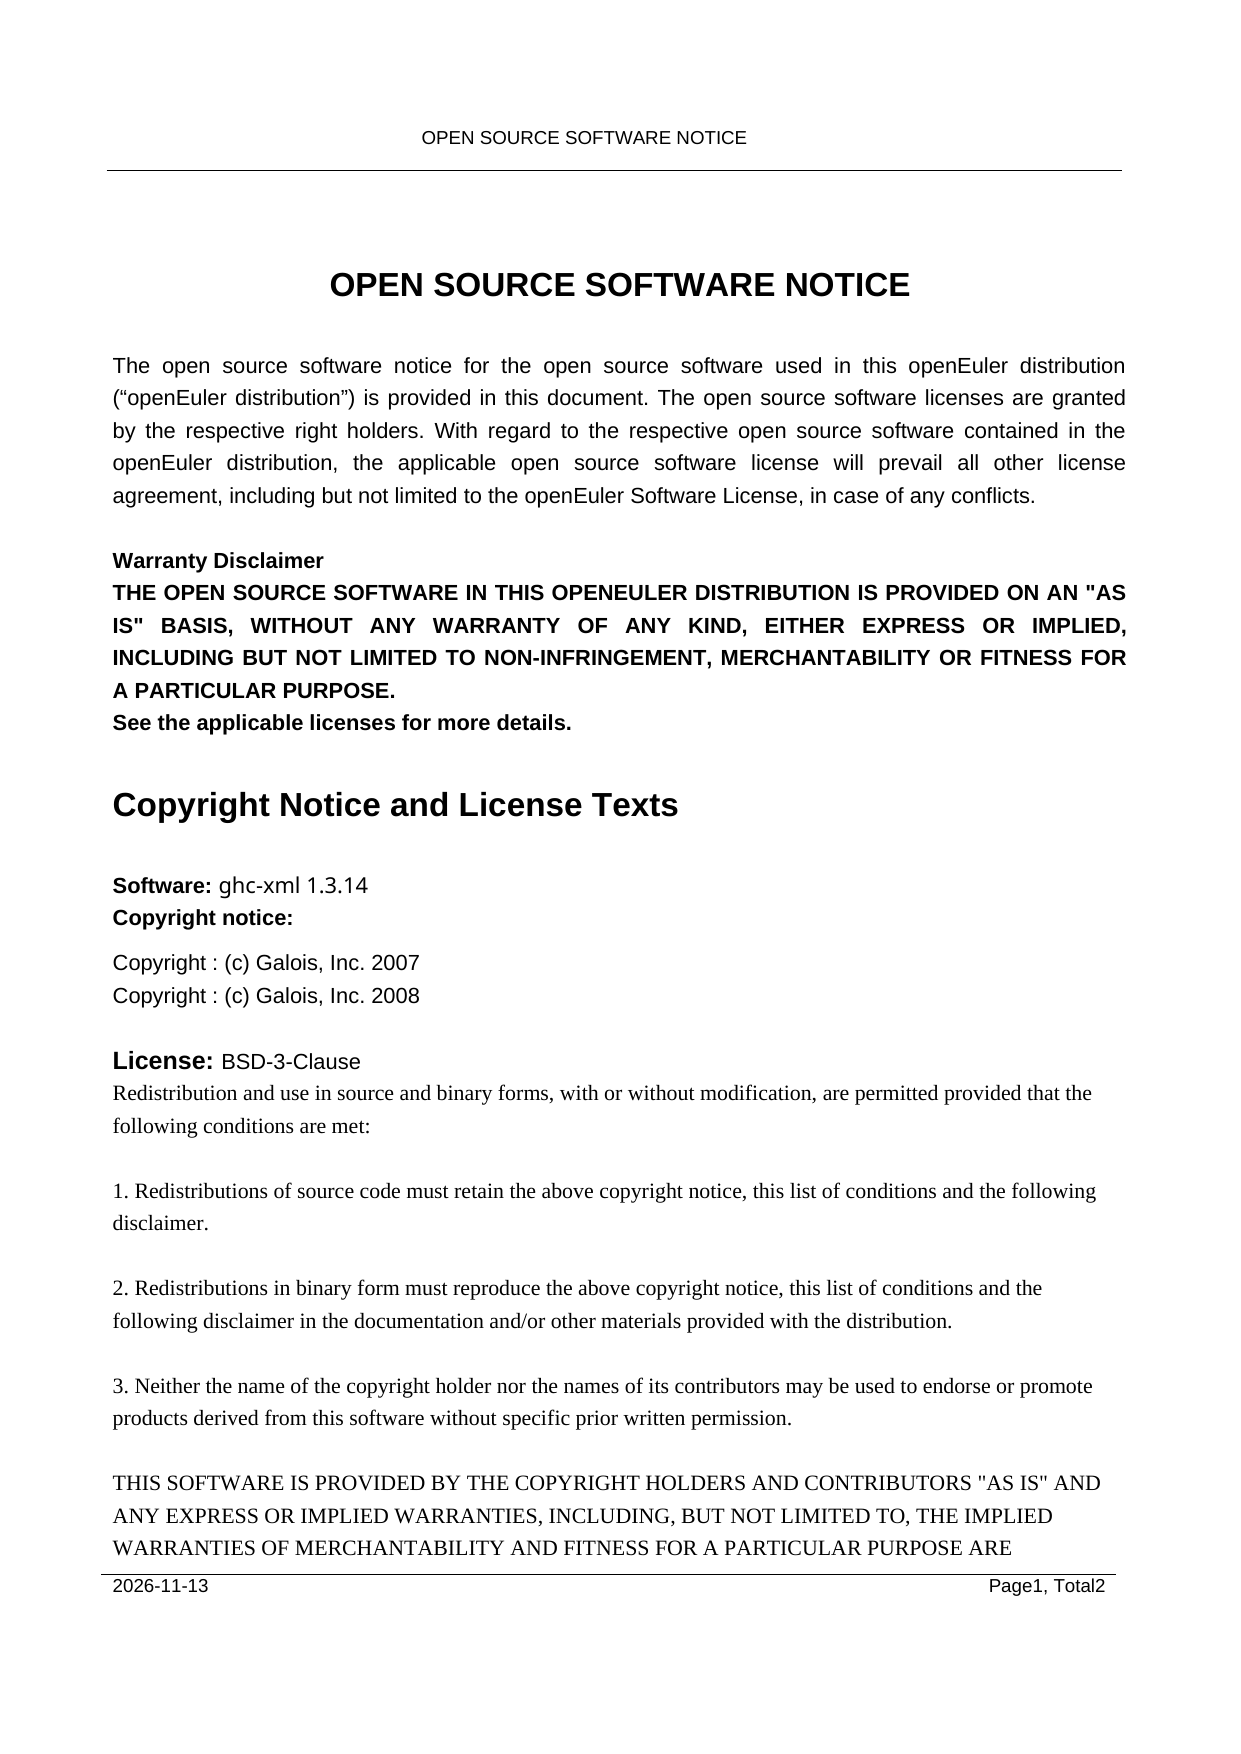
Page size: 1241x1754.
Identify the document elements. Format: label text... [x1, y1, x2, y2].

text License: BSD-3-Clause [112, 1044, 1128, 1077]
text The open source software notice for the open source software used in this openEuler distribution (“openEuler distribution”) is provided in this document. The open source software licenses are granted by the respective right holders. With regard to the respective open source software contained in the openEuler distribution, the applicable open source software license will prevail all other license agreement, including but not limited to the openEuler Software License, in case of any conflicts. [112, 349, 1128, 511]
text Warranty Disclaimer [112, 544, 1128, 576]
text Copyright notice: [112, 901, 1128, 934]
text Copyright Notice and License Texts [112, 771, 1128, 836]
title Software: ghc-xml 1.3.14 [112, 869, 1128, 901]
text THE OPEN SOURCE SOFTWARE IN THIS OPENEULER DISTRIBUTION IS PROVIDED ON AN "AS IS" BASIS, WITHOUT ANY WARRANTY OF ANY KIND, EITHER EXPRESS OR IMPLIED, INCLUDING BUT NOT LIMITED TO NON-INFRINGEMENT, MERCHANTABILITY OR FITNESS FOR A PARTICULAR PURPOSE. See the applicable licenses for more details. [112, 576, 1128, 739]
text OPEN SOURCE SOFTWARE NOTICE [112, 251, 1128, 316]
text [112, 1077, 1128, 1564]
text Copyright : (c) Galois, Inc. 2007 Copyright : (c) Galois, Inc. 2008 [112, 947, 1128, 1044]
